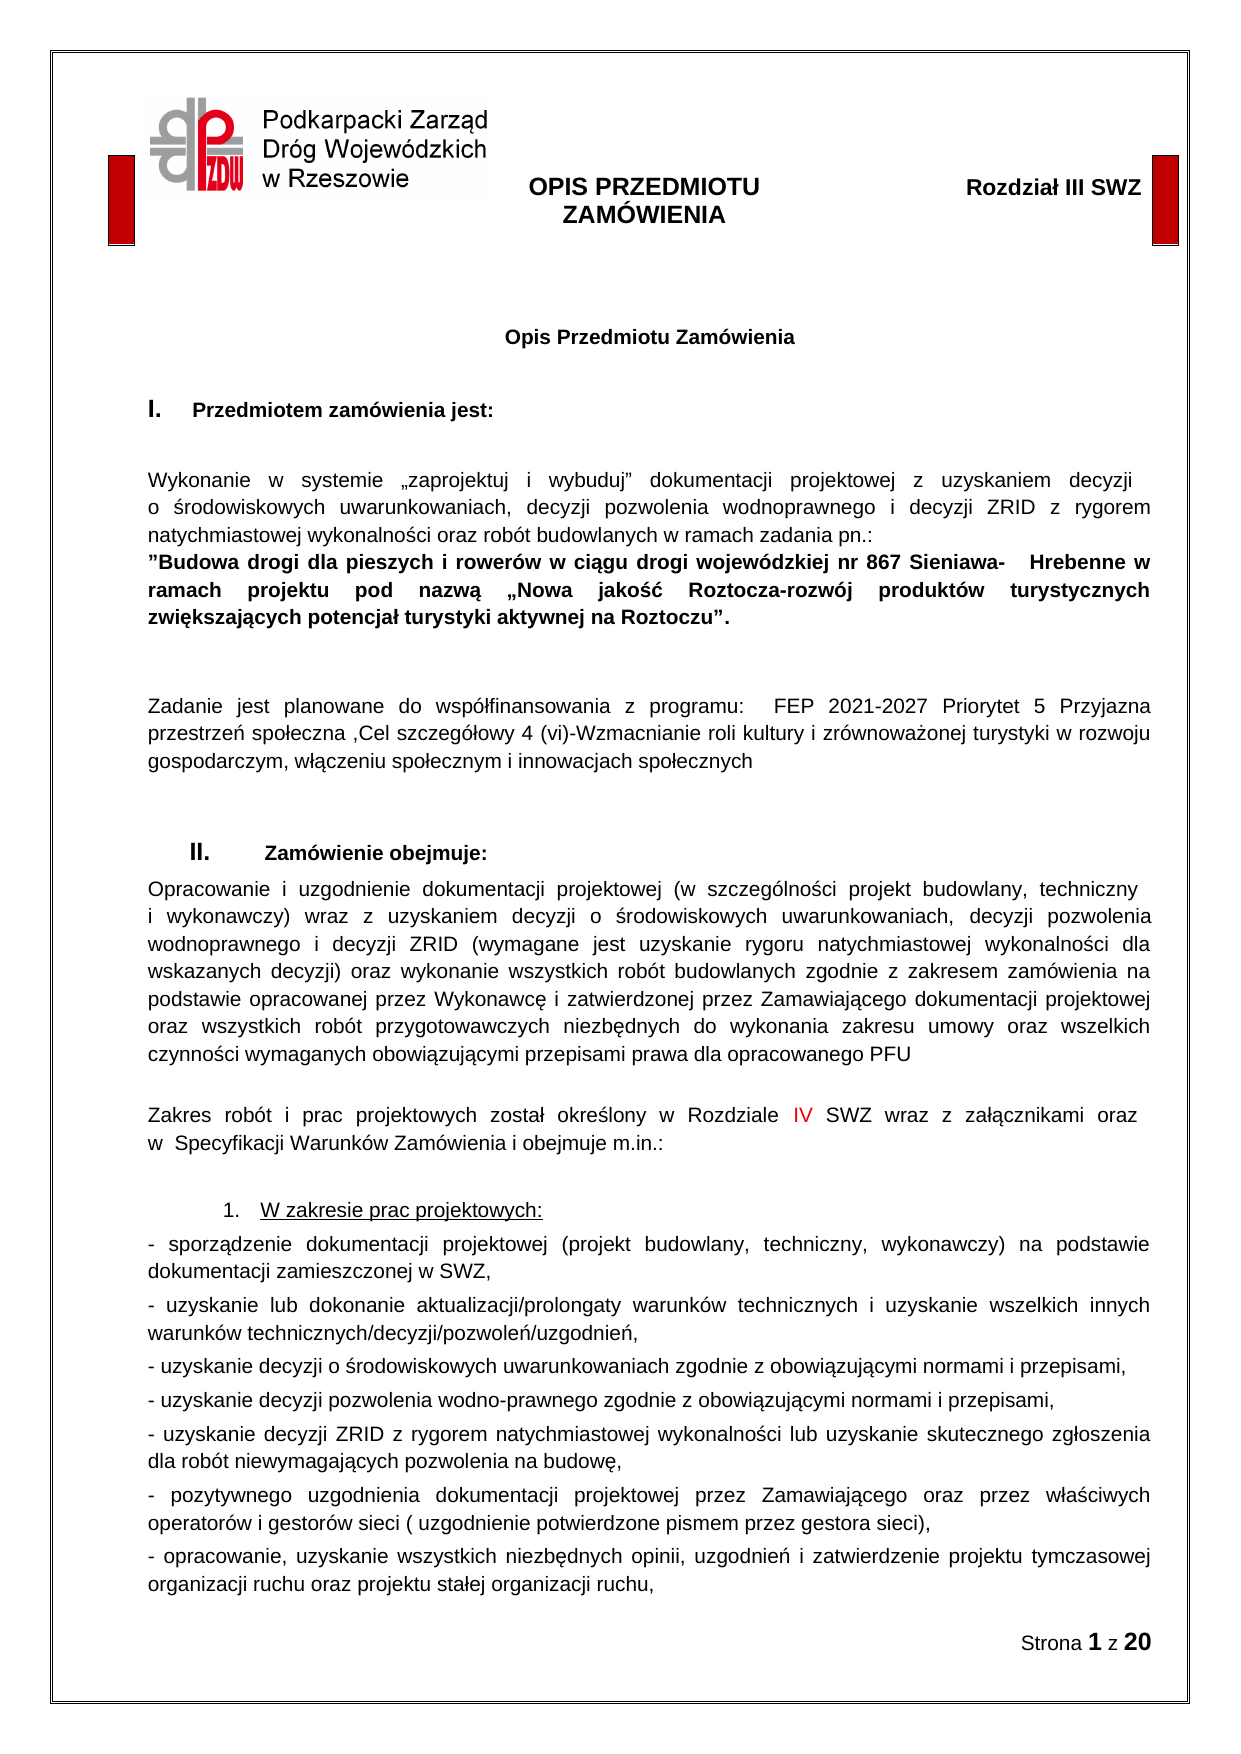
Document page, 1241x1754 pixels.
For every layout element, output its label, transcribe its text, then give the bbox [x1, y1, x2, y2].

text - opracowanie, uzyskanie wszystkich niezbędnych opinii, uzgodnień i zatwierdzenie projektu tymczasowej organizacji ruchu oraz projektu stałej organizacji ruchu, [148, 1544, 1151, 1596]
text Opracowanie i uzgodnienie dokumentacji projektowej (w szczególności projekt budowlany, techniczny i wykonawczy) wraz z uzyskaniem decyzji o środowiskowych uwarunkowaniach, decyzji pozwolenia wodnoprawnego i decyzji ZRID (wymagane jest uzyskanie rygoru natychmiastowej wykonalności dla wskazanych decyzji) oraz wykonanie wszystkich robót budowlanych zgodnie z zakresem zamówienia na podstawie opracowanej przez Wykonawcę i zatwierdzonej przez Zamawiającego dokumentacji projektowej oraz wszystkich robót przygotowawczych niezbędnych do wykonania zakresu umowy oraz wszelkich czynności wymaganych obowiązującymi przepisami prawa dla opracowanego PFU [148, 877, 1151, 1066]
text - uzyskanie lub dokonanie aktualizacji/prolongaty warunków technicznych i uzyskanie wszelkich innych warunków technicznych/decyzji/pozwoleń/uzgodnień, [148, 1293, 1151, 1344]
list Zamówienie obejmuje: [189, 837, 1151, 866]
text Wykonanie w systemie „zaprojektuj i wybuduj” dokumentacji projektowej z uzyskaniem decyzji o środowiskowych uwarunkowaniach, decyzji pozwolenia wodnoprawnego i decyzji ZRID z rygorem natychmiastowej wykonalności oraz robót budowlanych w ramach zadania pn.: [148, 467, 1151, 546]
text - sporządzenie dokumentacji projektowej (projekt budowlany, techniczny, wykonawczy) na podstawie dokumentacji zamieszczonej w SWZ, [148, 1232, 1151, 1283]
text - uzyskanie decyzji o środowiskowych uwarunkowaniach zgodnie z obowiązującymi normami i przepisami, [148, 1354, 1151, 1378]
picture [145, 92, 492, 201]
list Przedmiotem zamówienia jest: [148, 394, 1151, 423]
text ”Budowa drogi dla pieszych i rowerów w ciągu drogi wojewódzkiej nr 867 Sieniawa- Hrebenne w ramach projektu pod nazwą „Nowa jakość Roztocza-rozwój produktów turystycznych zwiększających potencjał turystyki aktywnej na Roztoczu”. [148, 601, 1151, 629]
text - pozytywnego uzgodnienia dokumentacji projektowej przez Zamawiającego oraz przez właściwych operatorów i gestorów sieci ( uzgodnienie potwierdzone pismem przez gestora sieci), [148, 1483, 1151, 1534]
list W zakresie prac projektowych: [223, 1198, 1151, 1222]
text Opis Przedmiotu Zamówienia [148, 325, 1151, 349]
text Zadanie jest planowane do współfinansowania z programu: FEP 2021-2027 Priorytet 5 Przyjazna przestrzeń społeczna ,Cel szczegółowy 4 (vi)-Wzmacnianie roli kultury i zrównoważonej turystyki w rozwoju gospodarczym, włączeniu społecznym i innowacjach społecznych [148, 694, 1151, 773]
text - uzyskanie decyzji pozwolenia wodno-prawnego zgodnie z obowiązującymi normami i przepisami, [148, 1388, 1151, 1412]
text Zakres robót i prac projektowych został określony w Rozdziale IV SWZ wraz z załącznikami oraz w Specyfikacji Warunków Zamówienia i obejmuje m.in.: [148, 1103, 1151, 1154]
text - uzyskanie decyzji ZRID z rygorem natychmiastowej wykonalności lub uzyskanie skutecznego zgłoszenia dla robót niewymagających pozwolenia na budowę, [148, 1422, 1151, 1473]
